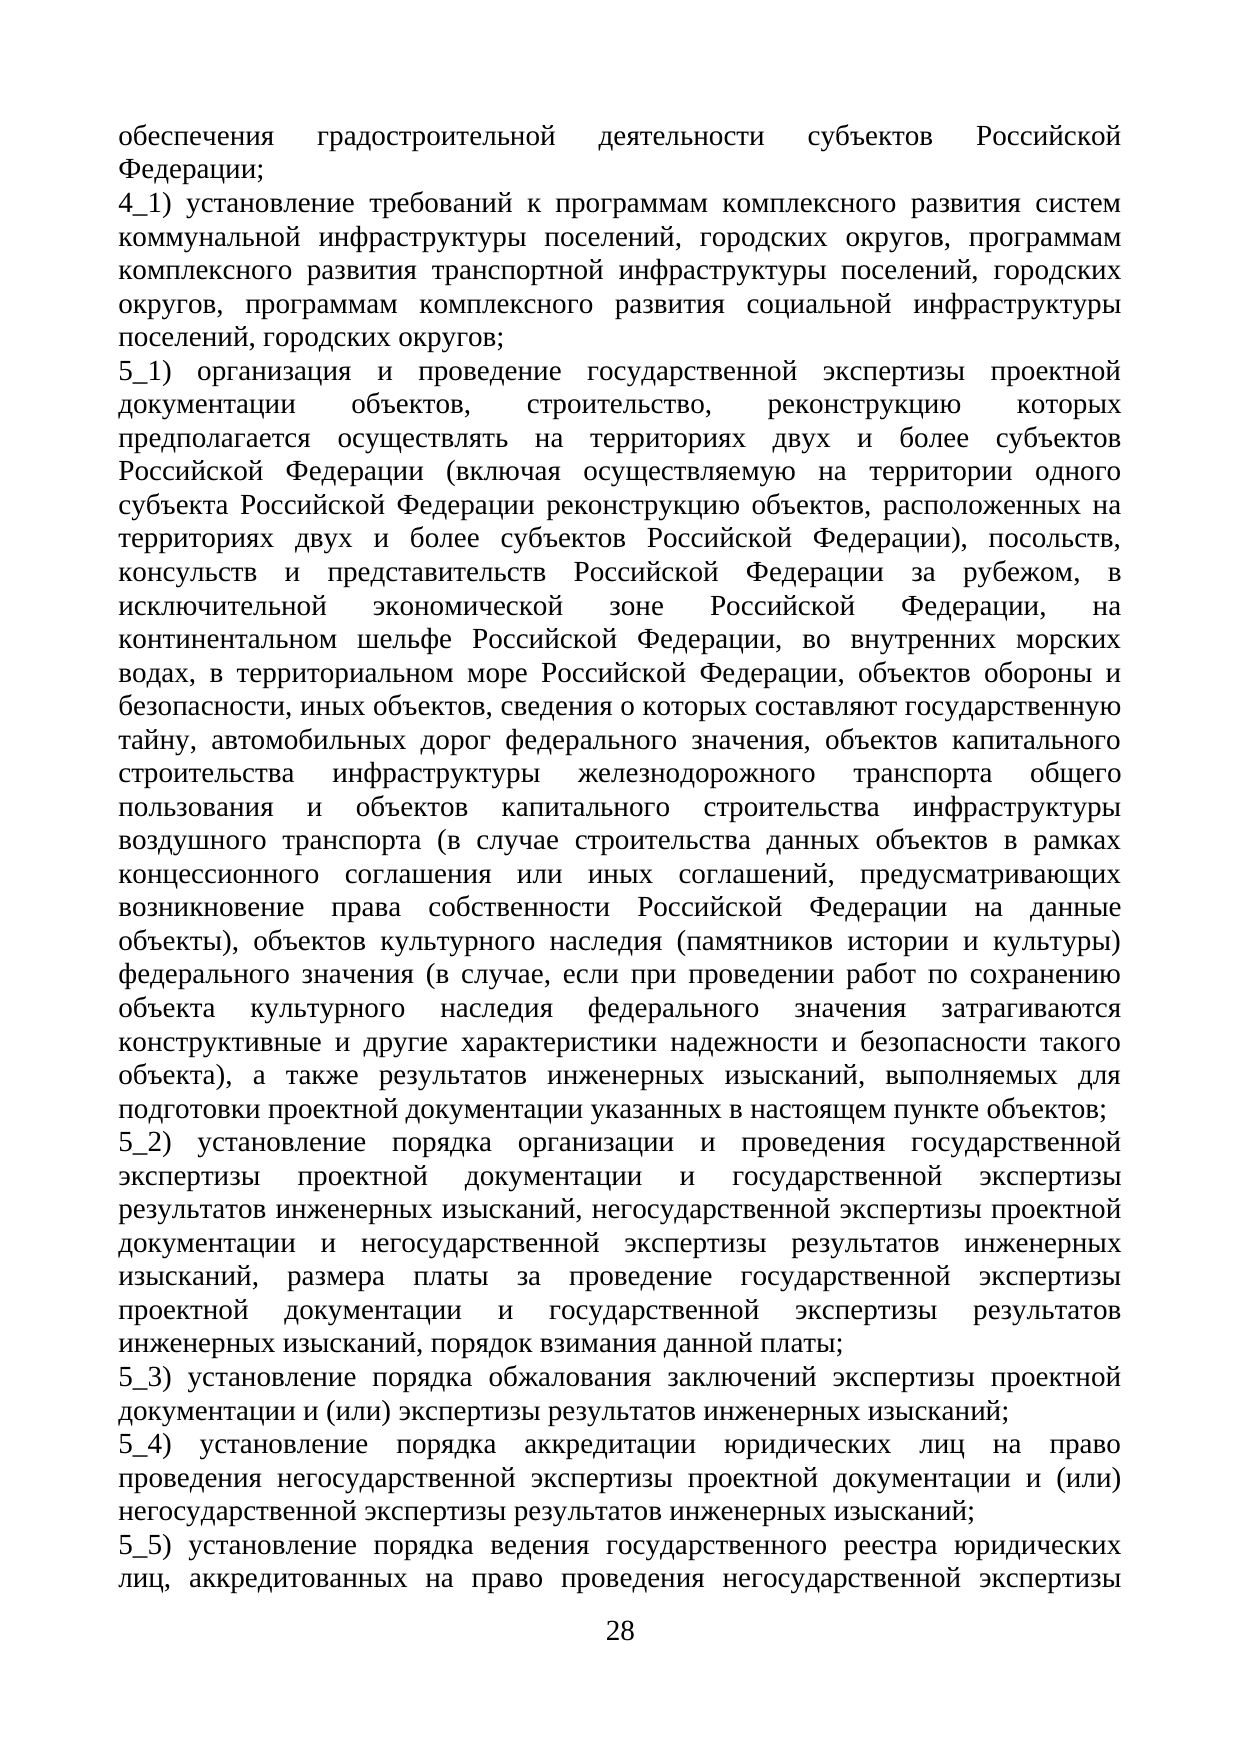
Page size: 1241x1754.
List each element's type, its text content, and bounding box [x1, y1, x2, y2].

text 4_1) установление требований к программам комплексного развития систем коммунальной инфраструктуры поселений, городских округов, программам комплексного развития транспортной инфраструктуры поселений, городских округов, программам комплексного развития социальной инфраструктуры поселений, городских округов; [118, 185, 1122, 353]
text 5_2) установление порядка организации и проведения государственной экспертизы проектной документации и государственной экспертизы результатов инженерных изысканий, негосударственной экспертизы проектной документации и негосударственной экспертизы результатов инженерных изысканий, размера платы за проведение государственной экспертизы проектной документации и государственной экспертизы результатов инженерных изысканий, порядок взимания данной платы; [118, 1124, 1122, 1359]
text 5_4) установление порядка аккредитации юридических лиц на право проведения негосударственной экспертизы проектной документации и (или) негосударственной экспертизы результатов инженерных изысканий; [118, 1426, 1122, 1527]
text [118, 1527, 1122, 1594]
text 5_1) организация и проведение государственной экспертизы проектной документации объектов, строительство, реконструкцию которых предполагается осуществлять на территориях двух и более субъектов Российской Федерации (включая осуществляемую на территории одного субъекта Российской Федерации реконструкцию объектов, расположенных на территориях двух и более субъектов Российской Федерации), посольств, консульств и представительств Российской Федерации за рубежом, в исключительной экономической зоне Российской Федерации, на континентальном шельфе Российской Федерации, во внутренних морских водах, в территориальном море Российской Федерации, объектов обороны и безопасности, иных объектов, сведения о которых составляют государственную тайну, автомобильных дорог федерального значения, объектов капитального строительства инфраструктуры железнодорожного транспорта общего пользования и объектов капитального строительства инфраструктуры воздушного транспорта (в случае строительства данных объектов в рамках концессионного соглашения или иных соглашений, предусматривающих возникновение права собственности Российской Федерации на данные объекты), объектов культурного наследия (памятников истории и культуры) федерального значения (в случае, если при проведении работ по сохранению объекта культурного наследия федерального значения затрагиваются конструктивные и другие характеристики надежности и безопасности такого объекта), а также результатов инженерных изысканий, выполняемых для подготовки проектной документации указанных в настоящем пункте объектов; [118, 353, 1122, 1124]
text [118, 118, 1122, 185]
text 5_3) установление порядка обжалования заключений экспертизы проектной документации и (или) экспертизы результатов инженерных изысканий; [118, 1359, 1122, 1426]
